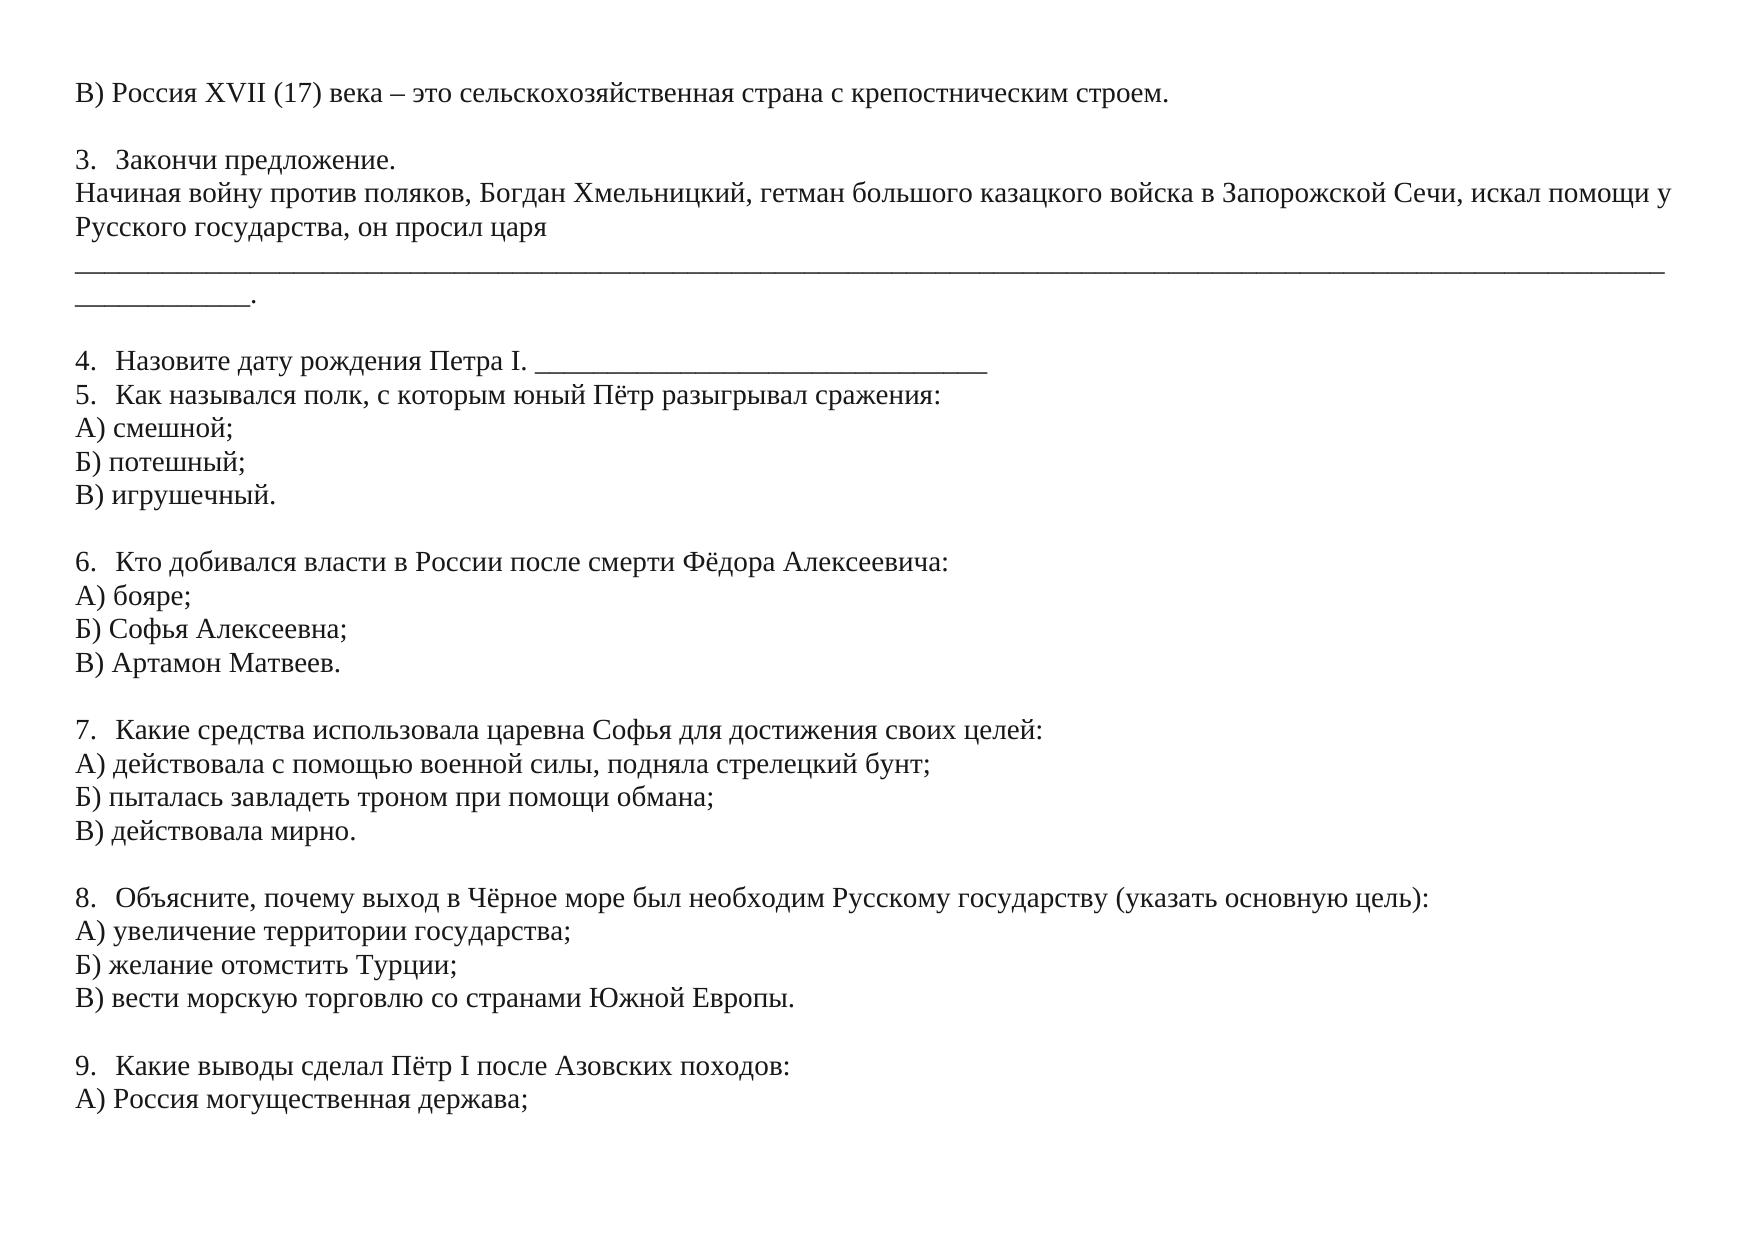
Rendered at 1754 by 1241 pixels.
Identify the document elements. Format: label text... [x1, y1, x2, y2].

text В) Артамон Матвеев. [75, 645, 1679, 679]
text 6. Кто добивался власти в России после смерти Фёдора Алексеевича: [75, 544, 1679, 578]
text А) бояре; [75, 578, 1679, 612]
text Б) пыталась завладеть троном при помощи обмана; [75, 779, 1679, 813]
text Б) потешный; [75, 444, 1679, 477]
text В) игрушечный. [75, 477, 1679, 511]
text 7. Какие средства использовала царевна Софья для достижения своих целей: [75, 712, 1679, 746]
text А) увеличение территории государства; [75, 913, 1679, 947]
text 8. Объясните, почему выход в Чёрное море был необходим Русскому государству (указать основную цель): [75, 880, 1679, 913]
text 4. Назовите дату рождения Петра I. _______________________________ [75, 343, 1679, 377]
text 9. Какие выводы сделал Пётр I после Азовских походов: [75, 1048, 1679, 1081]
text В) Россия XVII (17) века – это сельскохозяйственная страна с крепостническим строем. [75, 75, 1679, 108]
text Начиная войну против поляков, Богдан Хмельницкий, гетман большого казацкого войска в Запорожской Сечи, искал помощи у Русского государства, он просил царя _________________________________________________________________________________________________________________________. [75, 176, 1679, 310]
text 5. Как назывался полк, с которым юный Пётр разыгрывал сражения: [75, 377, 1679, 410]
text А) смешной; [75, 410, 1679, 444]
text 3. Закончи предложение. [75, 142, 1679, 176]
text Б) желание отомстить Турции; [75, 947, 1679, 981]
text А) действовала с помощью военной силы, подняла стрелецкий бунт; [75, 746, 1679, 779]
text Б) Софья Алексеевна; [75, 612, 1679, 645]
text А) Россия могущественная держава; [75, 1081, 1679, 1115]
text В) действовала мирно. [75, 813, 1679, 846]
text В) вести морскую торговлю со странами Южной Европы. [75, 981, 1679, 1014]
